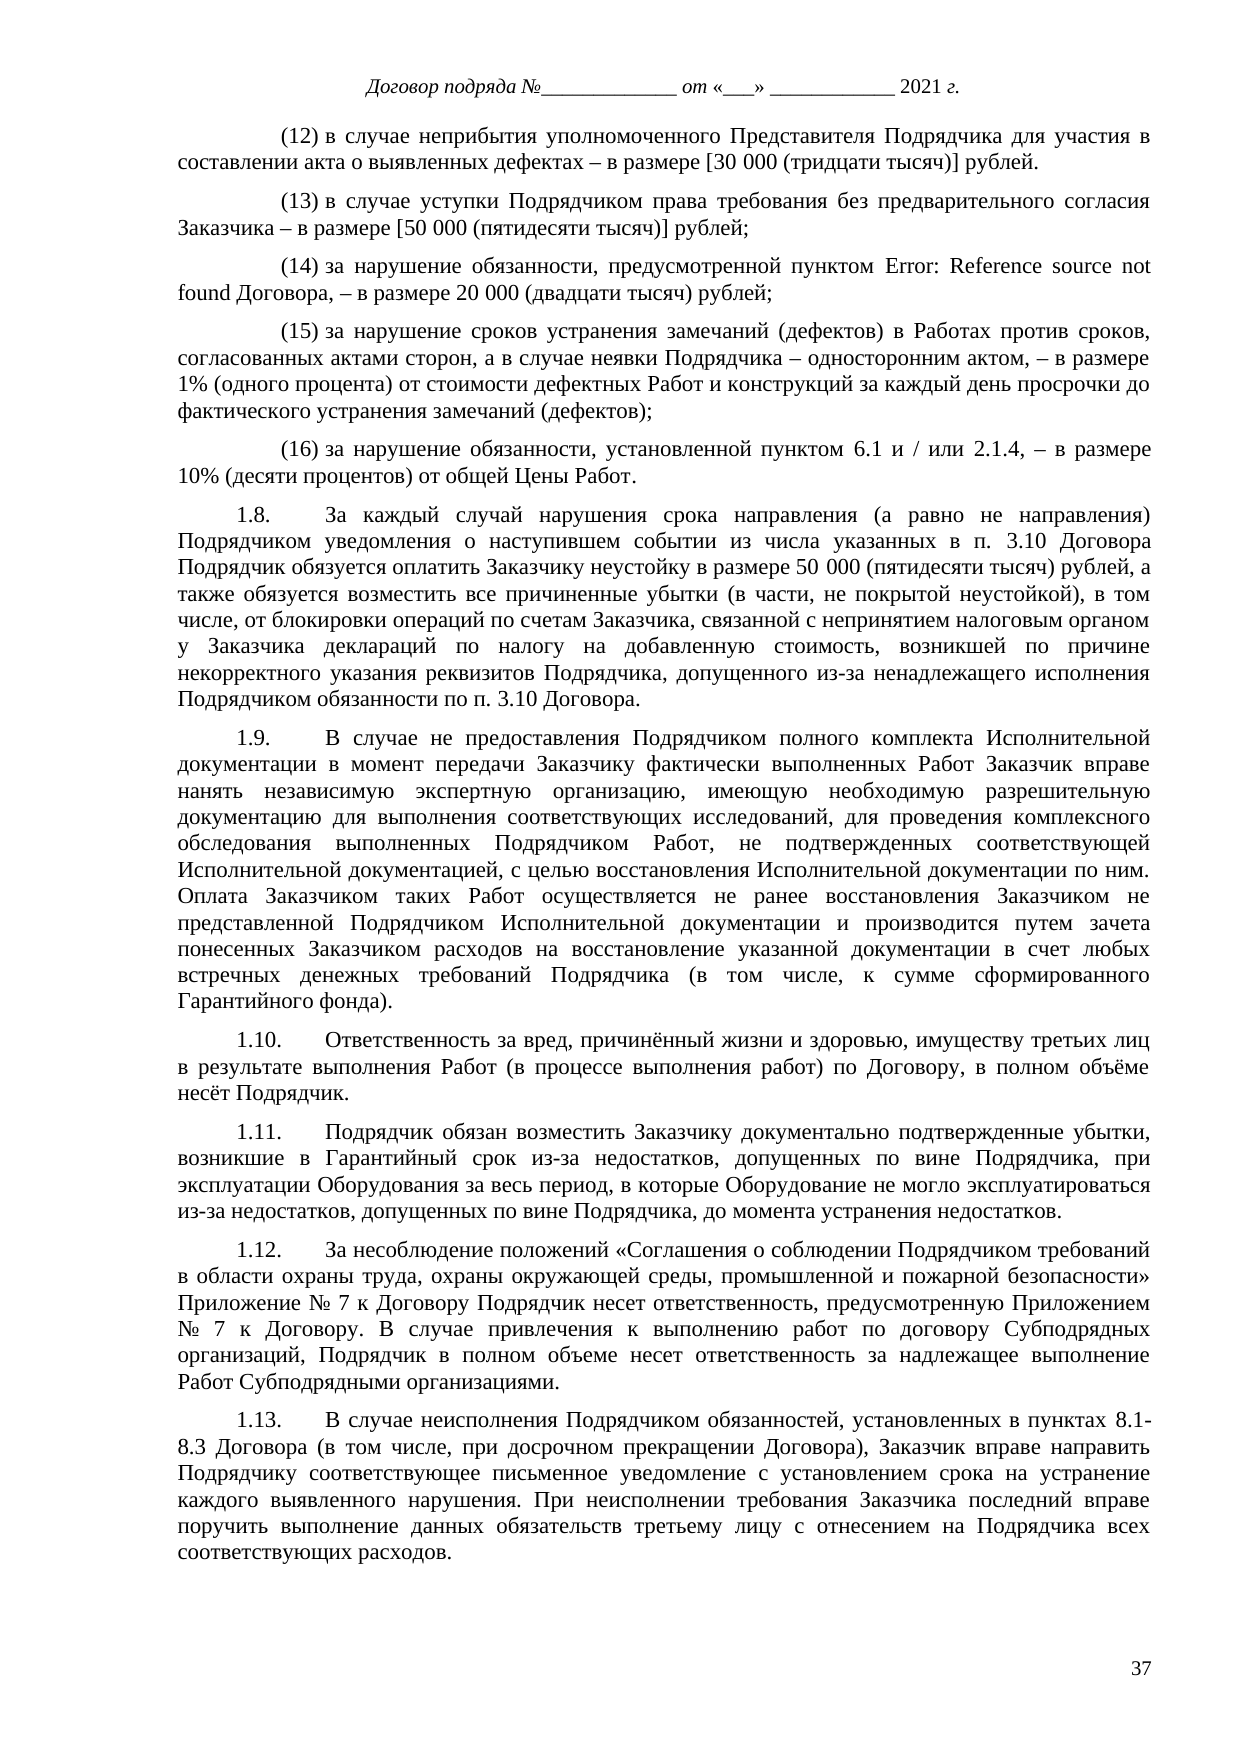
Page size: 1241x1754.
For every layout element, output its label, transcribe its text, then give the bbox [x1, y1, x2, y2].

text Подрядчик обязан возместить Заказчику документально подтвержденные убытки, возникшие в Гарантийный срок из-за недостатков, допущенных по вине Подрядчика, при эксплуатации Оборудования за весь период, в которые Оборудование не могло эксплуатироваться из-за недостатков, допущенных по вине Подрядчика, до момента устранения недостатков. [177, 1118, 1152, 1223]
text за нарушение сроков устранения замечаний (дефектов) в Работах против сроков, согласованных актами сторон, а в случае неявки Подрядчика – односторонним актом, – в размере 1% (одного процента) от стоимости дефектных Работ и конструкций за каждый день просрочки до фактического устранения замечаний (дефектов); [177, 318, 1152, 423]
text За каждый случай нарушения срока направления (а равно не направления) Подрядчиком уведомления о наступившем событии из числа указанных в п. 37.10 Договора Подрядчик обязуется оплатить Заказчику неустойку в размере 50 000 (пятидесяти тысяч) рублей, а также обязуется возместить все причиненные убытки (в части, не покрытой неустойкой), в том числе, от блокировки операций по счетам Заказчика, связанной с непринятием налоговым органом у Заказчика деклараций по налогу на добавленную стоимость, возникшей по причине некорректного указания реквизитов Подрядчика, допущенного из-за ненадлежащего исполнения Подрядчиком обязанности по п. 35.10 Договора. [177, 501, 1152, 712]
text в случае неприбытия уполномоченного Представителя Подрядчика для участия в составлении акта о выявленных дефектах – в размере [30 000 (тридцати тысяч)] рублей. [177, 122, 1152, 175]
text за нарушение обязанности, установленной пунктом 11.1 и / или 17.1.4, – в размере 10% (десяти процентов) от общей Цены Работ. [177, 436, 1152, 488]
text Ответственность за вред, причинённый жизни и здоровью, имуществу третьих лиц в результате выполнения Работ (в процессе выполнения работ) по Договору, в полном объёме несёт Подрядчик. [177, 1026, 1152, 1106]
text В случае неисполнения Подрядчиком обязанностей, установленных в пунктах 23.1-23.3 Договора (в том числе, при досрочном прекращении Договора), Заказчик вправе направить Подрядчику соответствующее письменное уведомление с установлением срока на устранение каждого выявленного нарушения. При неисполнении требования Заказчика последний вправе поручить выполнение данных обязательств третьему лицу с отнесением на Подрядчика всех соответствующих расходов. [177, 1407, 1152, 1565]
text в случае уступки Подрядчиком права требования без предварительного согласия Заказчика – в размере [50 000 (пятидесяти тысяч)] рублей; [177, 187, 1152, 240]
text За несоблюдение положений «Соглашения о соблюдении Подрядчиком требований в области охраны труда, охраны окружающей среды, промышленной и пожарной безопасности» Приложение № 7 к Договору Подрядчик несет ответственность, предусмотренную Приложением № 7 к Договору. В случае привлечения к выполнению работ по договору Субподрядных организаций, Подрядчик в полном объеме несет ответственность за надлежащее выполнение Работ Субподрядными организациями. [177, 1236, 1152, 1394]
text В случае не предоставления Подрядчиком полного комплекта Исполнительной документации в момент передачи Заказчику фактически выполненных Работ Заказчик вправе нанять независимую экспертную организацию, имеющую необходимую разрешительную документацию для выполнения соответствующих исследований, для проведения комплексного обследования выполненных Подрядчиком Работ, не подтвержденных соответствующей Исполнительной документацией, с целью восстановления Исполнительной документации по ним. Оплата Заказчиком таких Работ осуществляется не ранее восстановления Заказчиком не представленной Подрядчиком Исполнительной документации и производится путем зачета понесенных Заказчиком расходов на восстановление указанной документации в счет любых встречных денежных требований Подрядчика (в том числе, к сумме сформированного Гарантийного фонда). [177, 724, 1152, 1014]
